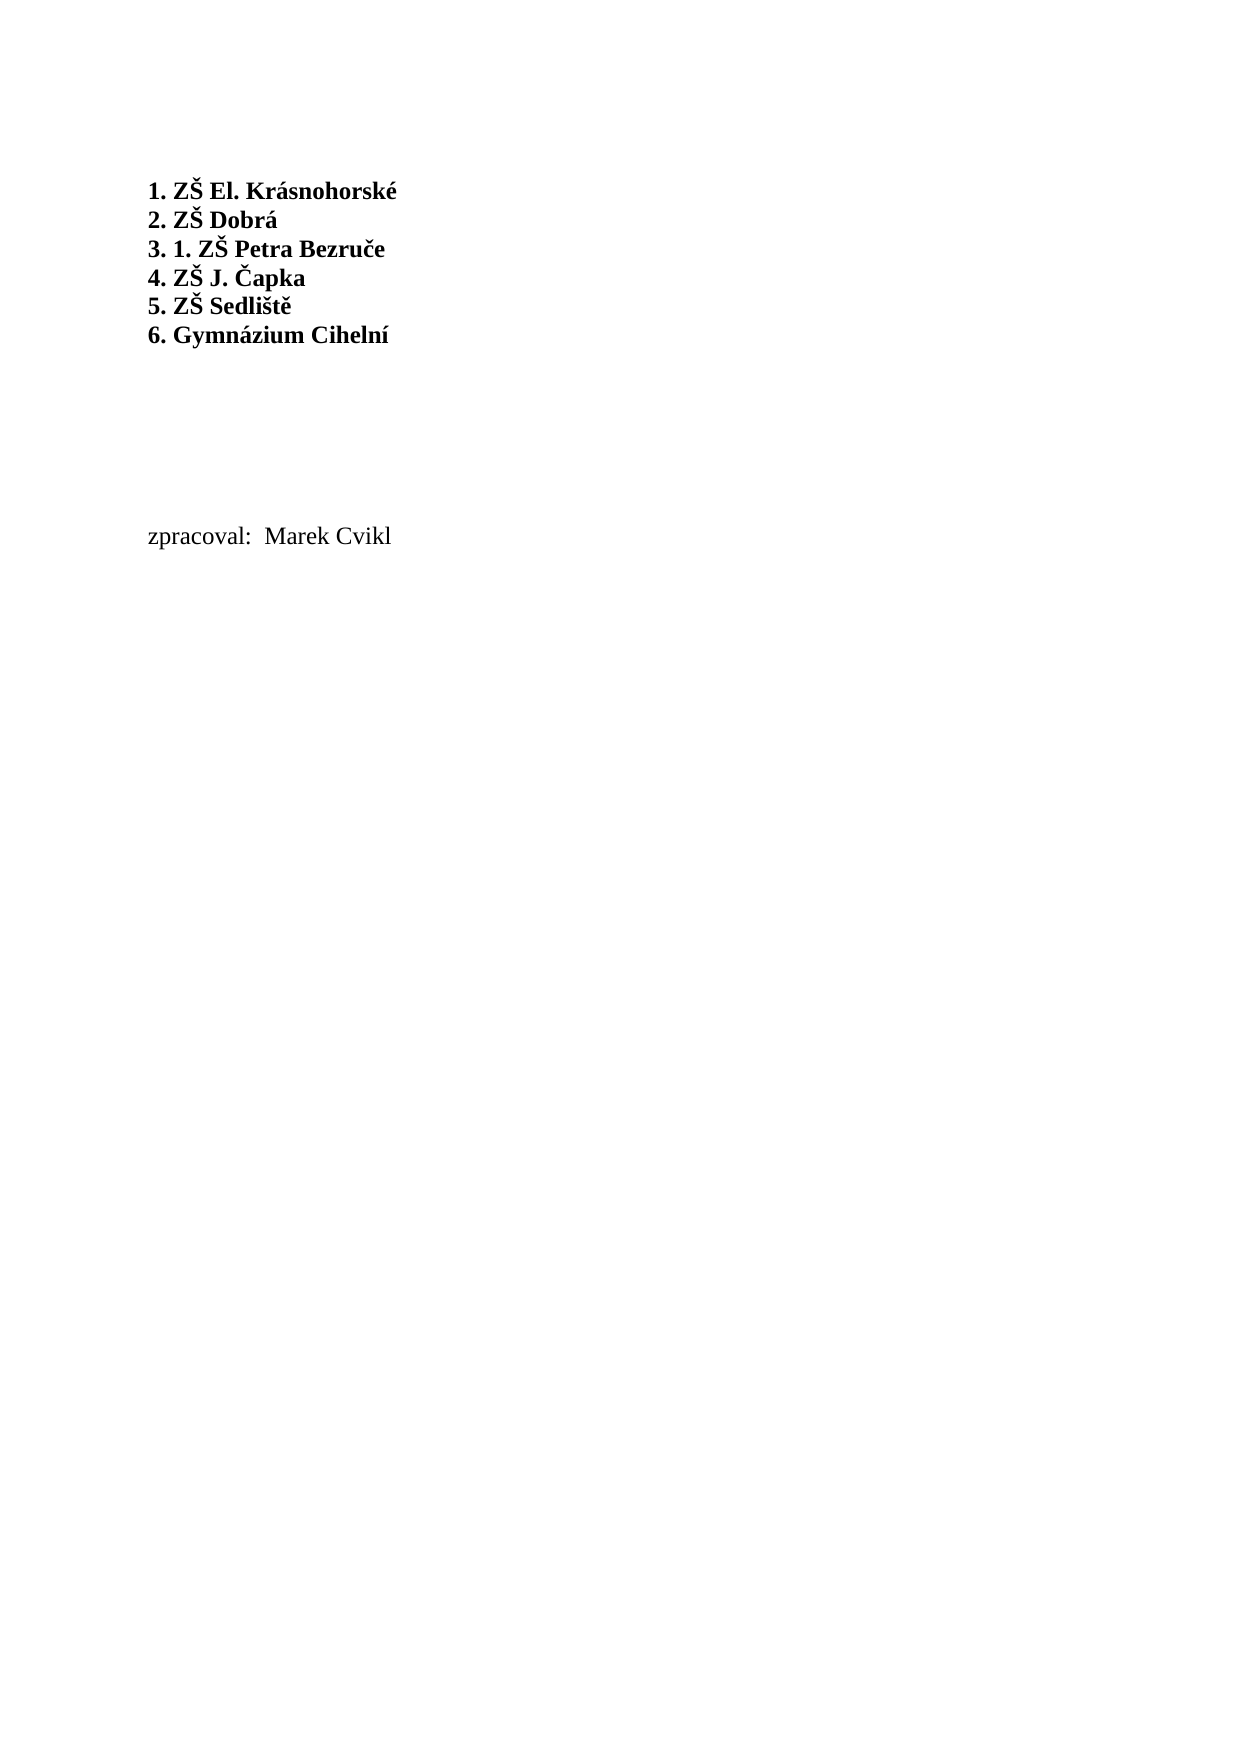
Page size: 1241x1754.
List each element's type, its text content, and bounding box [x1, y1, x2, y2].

text 4. ZŠ J. Čapka [148, 263, 1093, 291]
text 1. ZŠ El. Krásnohorské [148, 176, 1093, 205]
text 5. ZŠ Sedliště [148, 291, 1093, 320]
text 2. ZŠ Dobrá [148, 205, 1093, 234]
text 3. 1. ZŠ Petra Bezruče [148, 234, 1093, 263]
text zpracoval: Marek Cvikl [148, 521, 1093, 550]
text 6. Gymnázium Cihelní [148, 320, 1093, 349]
